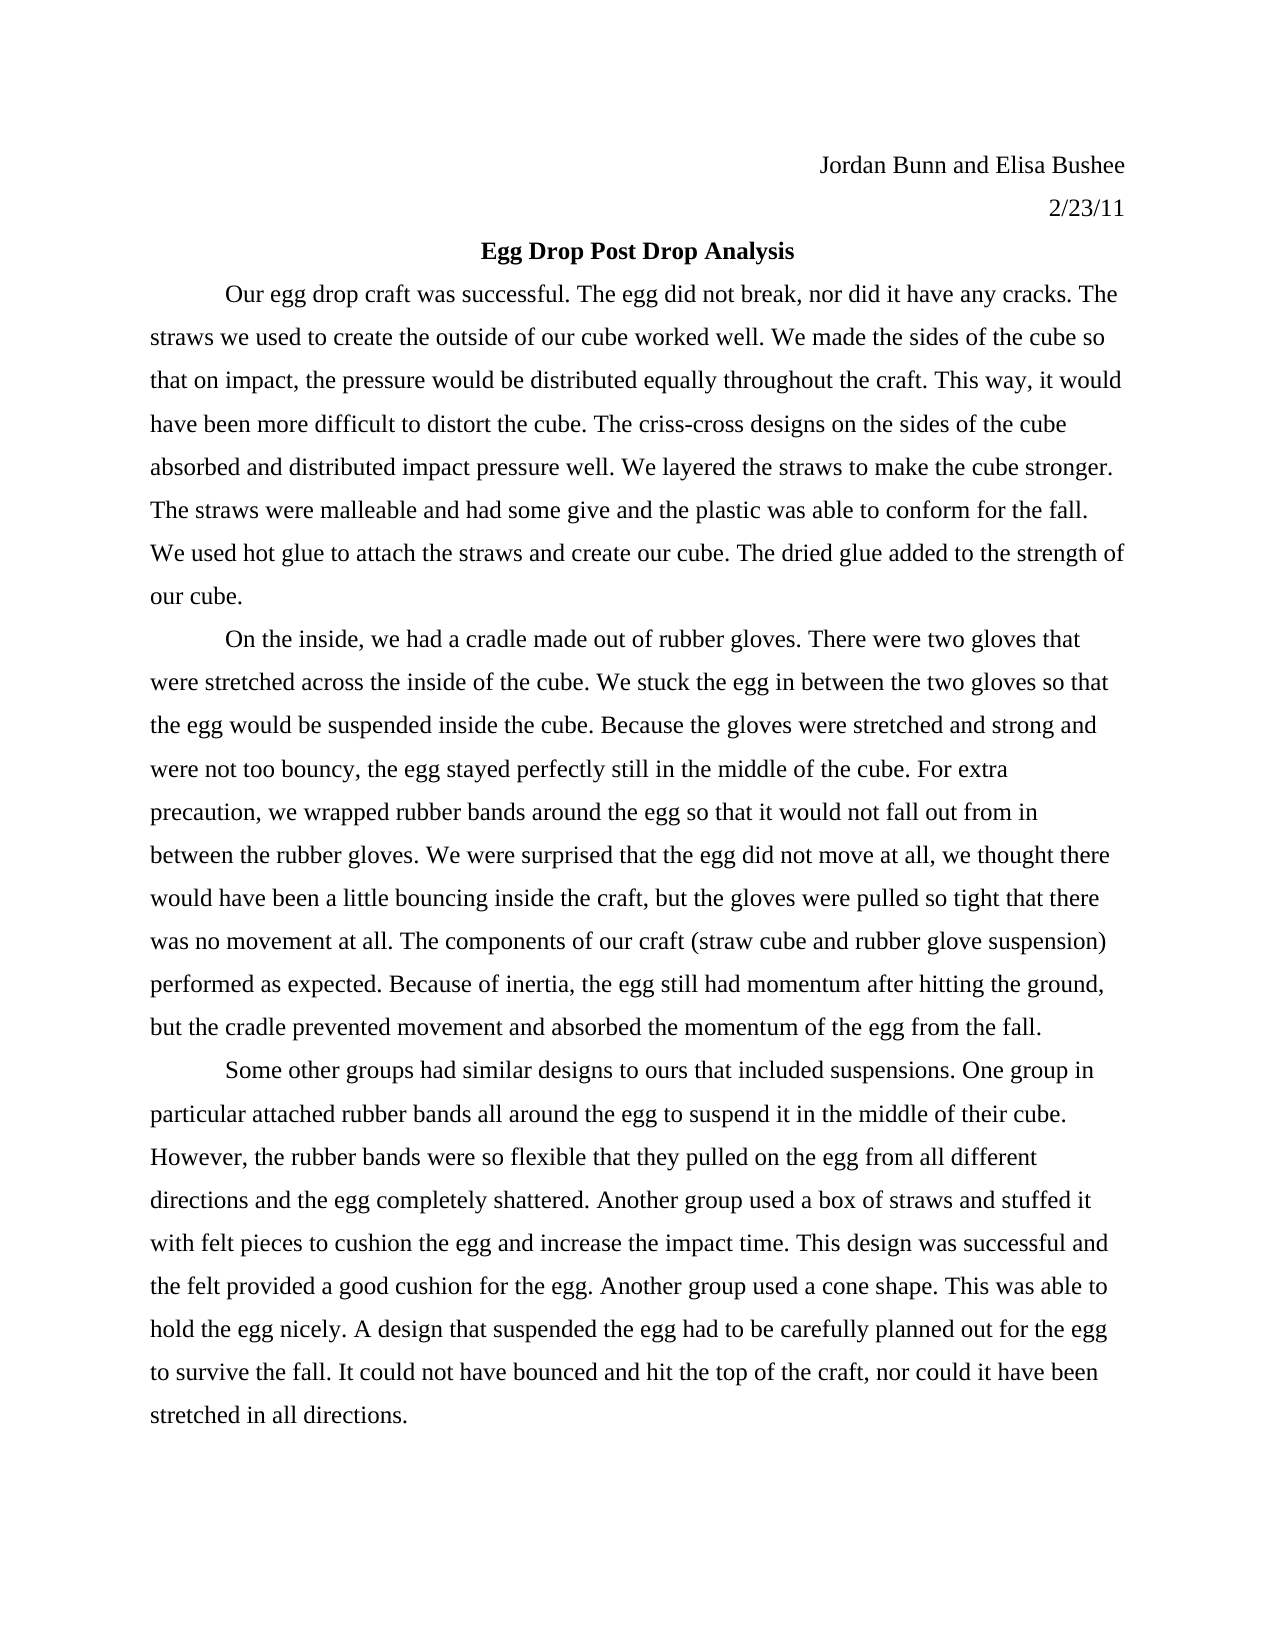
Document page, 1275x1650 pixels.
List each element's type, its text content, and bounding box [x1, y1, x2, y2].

text Egg Drop Post Drop Analysis [150, 236, 1125, 265]
text Our egg drop craft was successful. The egg did not break, nor did it have any cracks. The straws we used to create the outside of our cube worked well. We made the sides of the cube so that on impact, the pressure would be distributed equally throughout the craft. This way, it would have been more difficult to distort the cube. The criss-cross designs on the sides of the cube absorbed and distributed impact pressure well. We layered the straws to make the cube stronger. The straws were malleable and had some give and the plastic was able to conform for the fall. We used hot glue to attach the straws and create our cube. The dried glue added to the strength of our cube. [150, 279, 1125, 610]
text Some other groups had similar designs to ours that included suspensions. One group in particular attached rubber bands all around the egg to suspend it in the middle of their cube. However, the rubber bands were so flexible that they pulled on the egg from all different directions and the egg completely shattered. Another group used a box of straws and stuffed it with felt pieces to cushion the egg and increase the impact time. This design was successful and the felt provided a good cushion for the egg. Another group used a cone shape. This was able to hold the egg nicely. A design that suspended the egg had to be carefully planned out for the egg to survive the fall. It could not have bounced and hit the top of the craft, nor could it have been stretched in all directions. [150, 1056, 1125, 1429]
text Jordan Bunn and Elisa Bushee [150, 150, 1125, 179]
text On the inside, we had a cradle made out of rubber gloves. There were two gloves that were stretched across the inside of the cube. We stuck the egg in between the two gloves so that the egg would be suspended inside the cube. Because the gloves were stretched and strong and were not too bouncy, the egg stayed perfectly still in the middle of the cube. For extra precaution, we wrapped rubber bands around the egg so that it would not fall out from in between the rubber gloves. We were surprised that the egg did not move at all, we thought there would have been a little bouncing inside the craft, but the gloves were pulled so tight that there was no movement at all. The components of our craft (straw cube and rubber glove suspension) performed as expected. Because of inertia, the egg still had momentum after hitting the ground, but the cradle prevented movement and absorbed the momentum of the egg from the fall. [150, 624, 1125, 1041]
text 2/23/11 [150, 193, 1125, 222]
